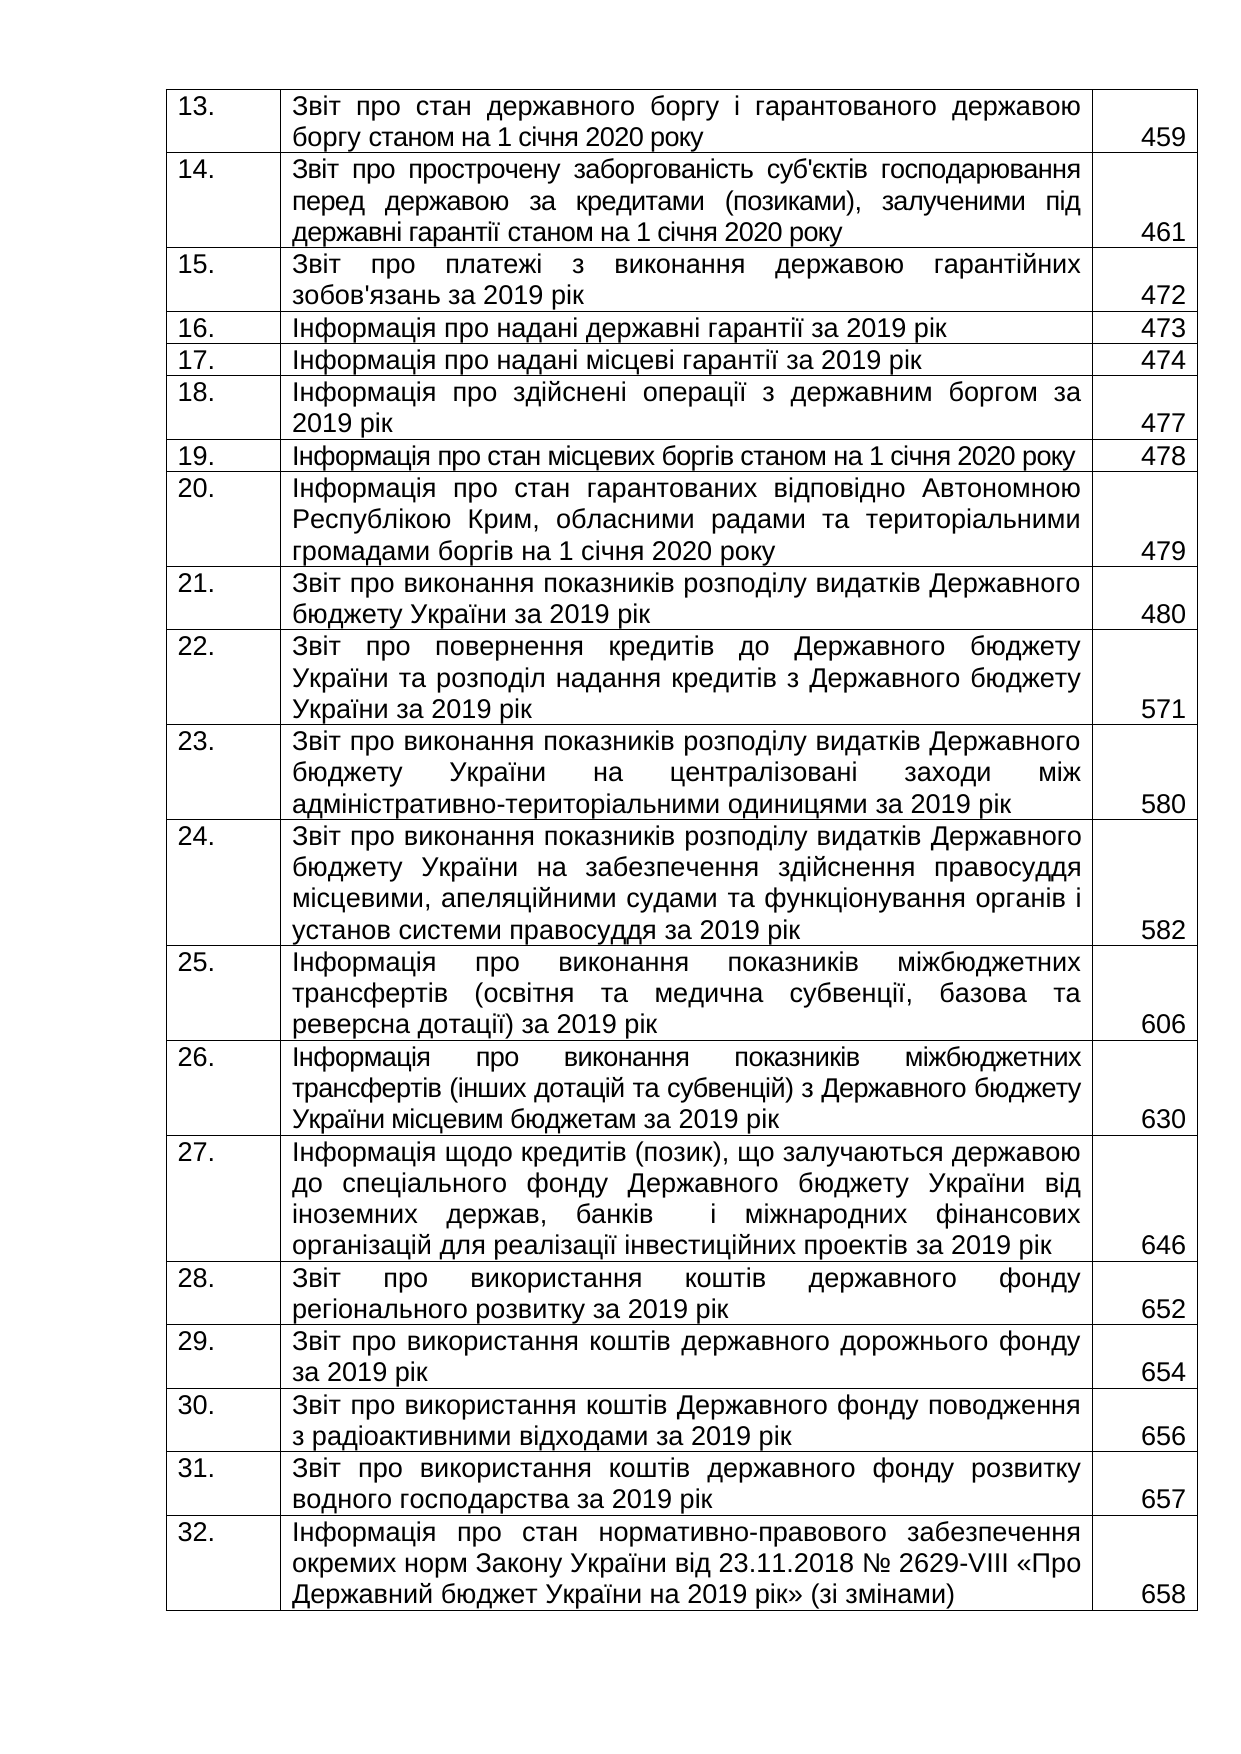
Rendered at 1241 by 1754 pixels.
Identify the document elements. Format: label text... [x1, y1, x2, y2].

table_cell 17. [167, 344, 280, 375]
table_cell Інформація щодо кредитів (позик), що залучаються державою до спеціального фонду Державного бюджету України від іноземних держав, банків і міжнародних фінансових організацій для реалізації інвестиційних проектів за 2019 рік [281, 1136, 1092, 1261]
table_cell 478 [1093, 440, 1197, 471]
table_cell 19. [167, 440, 280, 471]
table_cell Звіт про використання коштів Державного фонду поводження з радіоактивними відходами за 2019 рік [281, 1389, 1092, 1451]
table_cell Звіт про виконання показників розподілу видатків Державного бюджету України на централізовані заходи між адміністративно-територіальними одиницями за 2019 рік [281, 725, 1092, 819]
table_cell Звіт про виконання показників розподілу видатків Державного бюджету України за 2019 рік [281, 567, 1092, 629]
table_cell 20. [167, 472, 280, 566]
table_cell Інформація про надані місцеві гарантії за 2019 рік [281, 344, 1092, 375]
table_cell 472 [1093, 248, 1197, 311]
table_cell Звіт про використання коштів державного фонду регіонального розвитку за 2019 рік [281, 1262, 1092, 1324]
table_cell 18. [167, 376, 280, 439]
table_cell 21. [167, 567, 280, 629]
table_cell Інформація про стан нормативно-правового забезпечення окремих норм Закону України від 23.11.2018 № 2629-VIII «Про Державний бюджет України на 2019 рік» (зі змінами) [281, 1516, 1092, 1609]
table_cell 461 [1093, 153, 1197, 247]
table_cell Інформація про виконання показників міжбюджетних трансфертів (освітня та медична субвенції, базова та реверсна дотації) за 2019 рік [281, 946, 1092, 1040]
table_cell 657 [1093, 1452, 1197, 1515]
table_cell 656 [1093, 1389, 1197, 1451]
table_cell 14. [167, 153, 280, 247]
table_cell 30. [167, 1389, 280, 1451]
table_cell 24. [167, 820, 280, 945]
table_cell Інформація про надані державні гарантії за 2019 рік [281, 312, 1092, 343]
table_cell 26. [167, 1041, 280, 1134]
table_cell 459 [1093, 90, 1197, 152]
table_cell Звіт про використання коштів державного фонду розвитку водного господарства за 2019 рік [281, 1452, 1092, 1515]
table_cell Звіт про стан державного боргу і гарантованого державою боргу станом на 1 січня 2020 року [281, 90, 1092, 152]
table_cell 31. [167, 1452, 280, 1515]
table_cell 473 [1093, 312, 1197, 343]
table_cell 23. [167, 725, 280, 819]
table_cell 654 [1093, 1325, 1197, 1388]
table_cell 13. [167, 90, 280, 152]
table_cell 630 [1093, 1041, 1197, 1134]
table_cell Інформація про здійснені операції з державним боргом за 2019 рік [281, 376, 1092, 439]
table_cell 480 [1093, 567, 1197, 629]
table_cell Інформація про виконання показників міжбюджетних трансфертів (інших дотацій та субвенцій) з Державного бюджету України місцевим бюджетам за 2019 рік [281, 1041, 1092, 1134]
table_cell Звіт про виконання показників розподілу видатків Державного бюджету України на забезпечення здійснення правосуддя місцевими, апеляційними судами та функціонування органів і установ системи правосуддя за 2019 рік [281, 820, 1092, 945]
table_cell 571 [1093, 630, 1197, 724]
table_cell 658 [1093, 1516, 1197, 1609]
table_cell 479 [1093, 472, 1197, 566]
table_cell Звіт про повернення кредитів до Державного бюджету України та розподіл надання кредитів з Державного бюджету України за 2019 рік [281, 630, 1092, 724]
table_cell 474 [1093, 344, 1197, 375]
table_cell 582 [1093, 820, 1197, 945]
table_cell 606 [1093, 946, 1197, 1040]
table_cell 646 [1093, 1136, 1197, 1261]
table_cell 32. [167, 1516, 280, 1609]
table_cell 29. [167, 1325, 280, 1388]
table_cell Звіт про платежі з виконання державою гарантійних зобов'язань за 2019 рік [281, 248, 1092, 311]
table_cell Звіт про прострочену заборгованість суб'єктів господарювання перед державою за кредитами (позиками), залученими під державні гарантії станом на 1 січня 2020 року [281, 153, 1092, 247]
table_cell Звіт про використання коштів державного дорожнього фонду за 2019 рік [281, 1325, 1092, 1388]
table_cell 477 [1093, 376, 1197, 439]
table_cell 15. [167, 248, 280, 311]
table_cell 652 [1093, 1262, 1197, 1324]
table_cell 22. [167, 630, 280, 724]
table_cell 27. [167, 1136, 280, 1261]
table_cell Інформація про стан гарантованих відповідно Автономною Республікою Крим, обласними радами та територіальними громадами боргів на 1 січня 2020 року [281, 472, 1092, 566]
table_cell 25. [167, 946, 280, 1040]
table_cell Інформація про стан місцевих боргів станом на 1 січня 2020 року [281, 440, 1092, 471]
table_cell 28. [167, 1262, 280, 1324]
table_cell 16. [167, 312, 280, 343]
table_cell 580 [1093, 725, 1197, 819]
